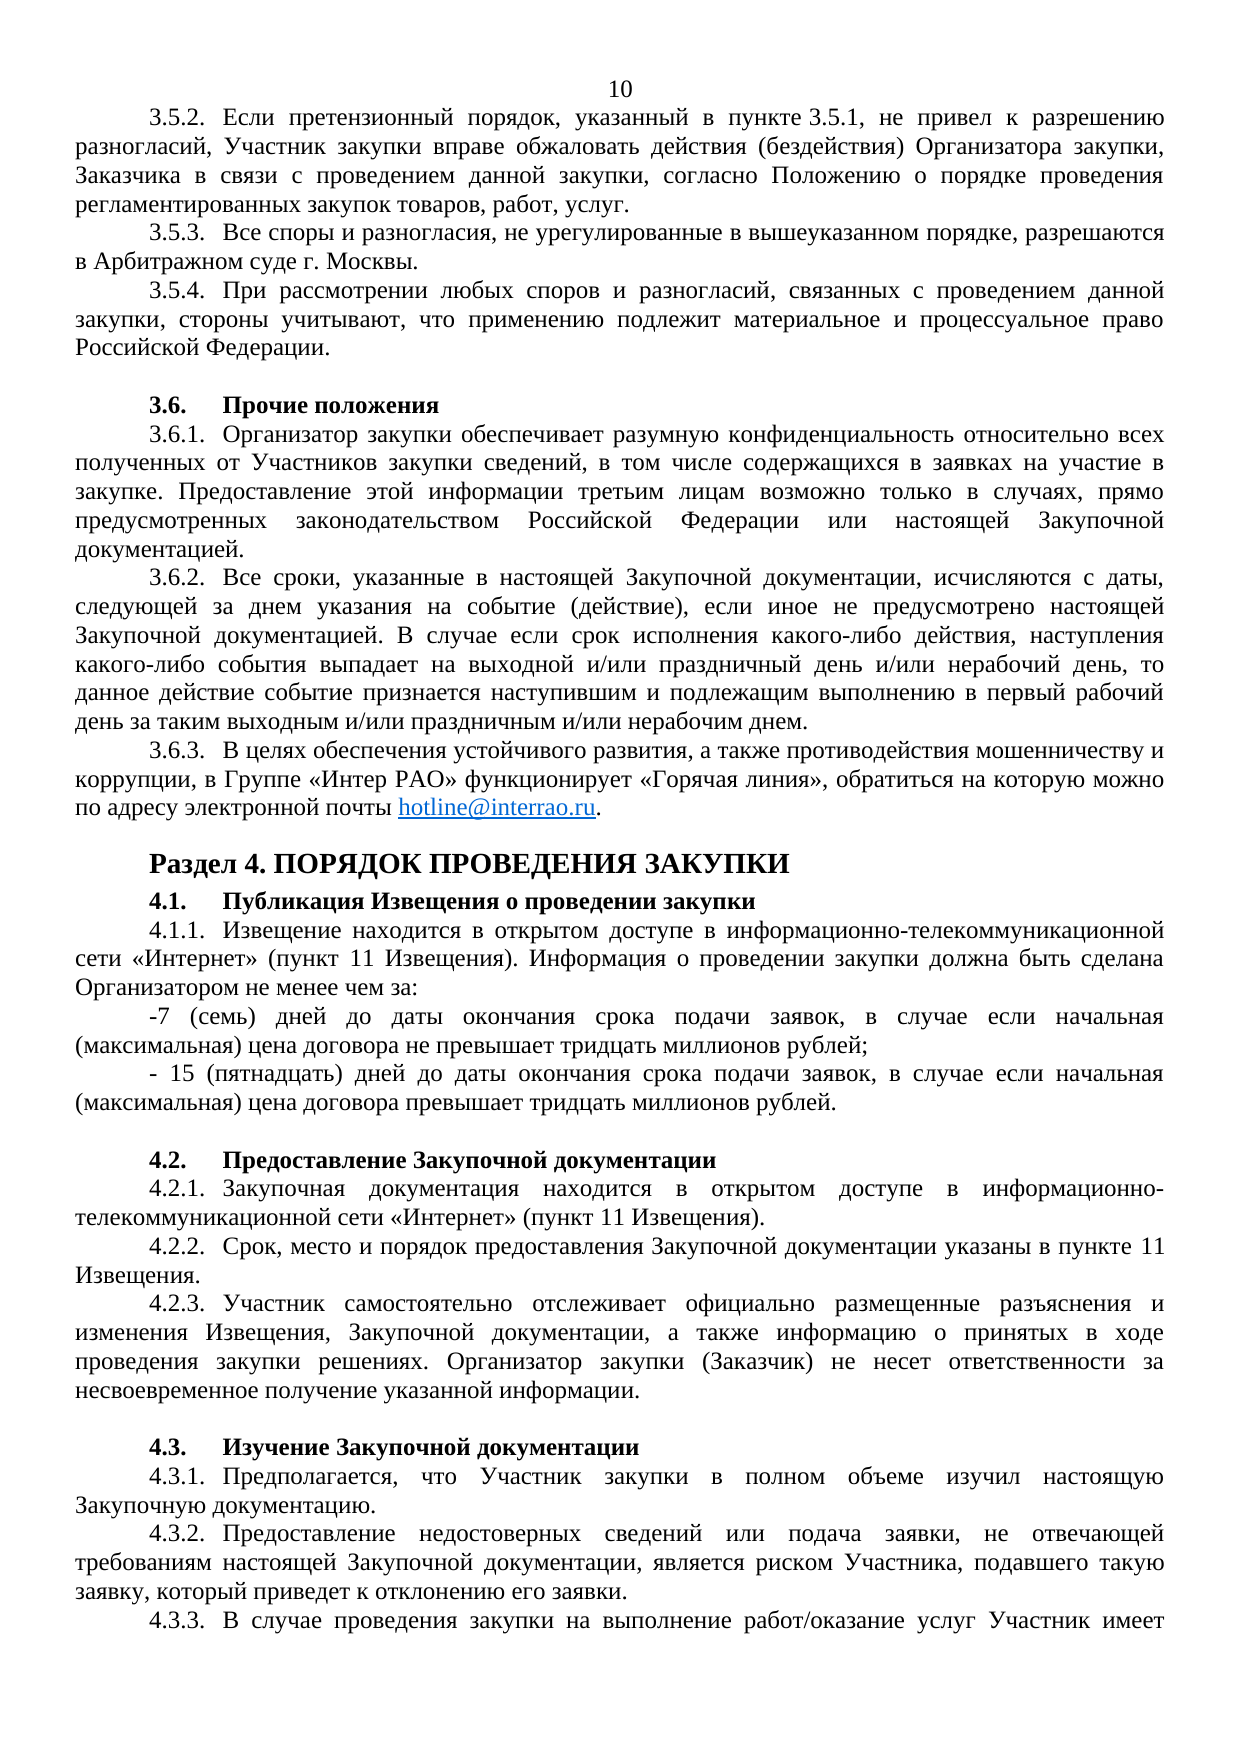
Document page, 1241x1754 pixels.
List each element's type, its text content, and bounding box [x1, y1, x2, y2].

list Предоставление недостоверных сведений или подача заявки, не отвечающей требованиям настоящей Закупочной документации, является риском Участника, подавшего такую заявку, который приведет к отклонению его заявки. [75, 1518, 1165, 1605]
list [75, 1605, 1165, 1633]
list Публикация Извещения о проведении закупки [75, 886, 1165, 915]
list В целях обеспечения устойчивого развития, а также противодействия мошенничеству и коррупции, в Группе «Интер РАО» функционирует «Горячая линия», обратиться на которую можно по адресу электронной почты hotline@interrao.ru. [75, 735, 1165, 821]
list Предоставление Закупочной документации [75, 1145, 1165, 1173]
list Все споры и разногласия, не урегулированные в вышеуказанном порядке, разрешаются в Арбитражном суде г. Москвы. [75, 217, 1165, 275]
list Участник самостоятельно отслеживает официально размещенные разъяснения и изменения Извещения, Закупочной документации, а также информацию о принятых в ходе проведения закупки решениях. Организатор закупки (Заказчик) не несет ответственности за несвоевременное получение указанной информации. [75, 1288, 1165, 1403]
list Извещение находится в открытом доступе в информационно-телекоммуникационной сети «Интернет» (пункт 11 Извещения). Информация о проведении закупки должна быть сделана Организатором не менее чем за: [75, 915, 1165, 1001]
list Изучение Закупочной документации [75, 1432, 1165, 1461]
list -7 (семь) дней до даты окончания срока подачи заявок, в случае если начальная (максимальная) цена договора не превышает тридцать миллионов рублей; [75, 1001, 1165, 1058]
list Если претензионный порядок, указанный в пункте 3.5.1, не привел к разрешению разногласий, Участник закупки вправе обжаловать действия (бездействия) Организатора закупки, Заказчика в связи с проведением данной закупки, согласно Положению о порядке проведения регламентированных закупок товаров, работ, услуг. [75, 102, 1165, 217]
list Организатор закупки обеспечивает разумную конфиденциальность относительно всех полученных от Участников закупки сведений, в том числе содержащихся в заявках на участие в закупке. Предоставление этой информации третьим лицам возможно только в случаях, прямо предусмотренных законодательством Российской Федерации или настоящей Закупочной документацией. [75, 419, 1165, 562]
list Прочие положения [75, 390, 1165, 419]
list При рассмотрении любых споров и разногласий, связанных с проведением данной закупки, стороны учитывают, что применению подлежит материальное и процессуальное право Российской Федерации. [75, 275, 1165, 361]
list Закупочная документация находится в открытом доступе в информационно-телекоммуникационной сети «Интернет» (пункт 11 Извещения). [75, 1173, 1165, 1231]
list - 15 (пятнадцать) дней до даты окончания срока подачи заявок, в случае если начальная (максимальная) цена договора превышает тридцать миллионов рублей. [75, 1058, 1165, 1116]
list Предполагается, что Участник закупки в полном объеме изучил настоящую Закупочную документацию. [75, 1461, 1165, 1518]
list Срок, место и порядок предоставления Закупочной документации указаны в пункте 11 Извещения. [75, 1231, 1165, 1288]
list Все сроки, указанные в настоящей Закупочной документации, исчисляются с даты, следующей за днем указания на событие (действие), если иное не предусмотрено настоящей Закупочной документацией. В случае если срок исполнения какого-либо действия, наступления какого-либо события выпадает на выходной и/или праздничный день и/или нерабочий день, то данное действие событие признается наступившим и подлежащим выполнению в первый рабочий день за таким выходным и/или праздничным и/или нерабочим днем. [75, 562, 1165, 735]
subtitle Раздел 4. ПОРЯДОК ПРОВЕДЕНИЯ ЗАКУПКИ [75, 846, 1165, 880]
